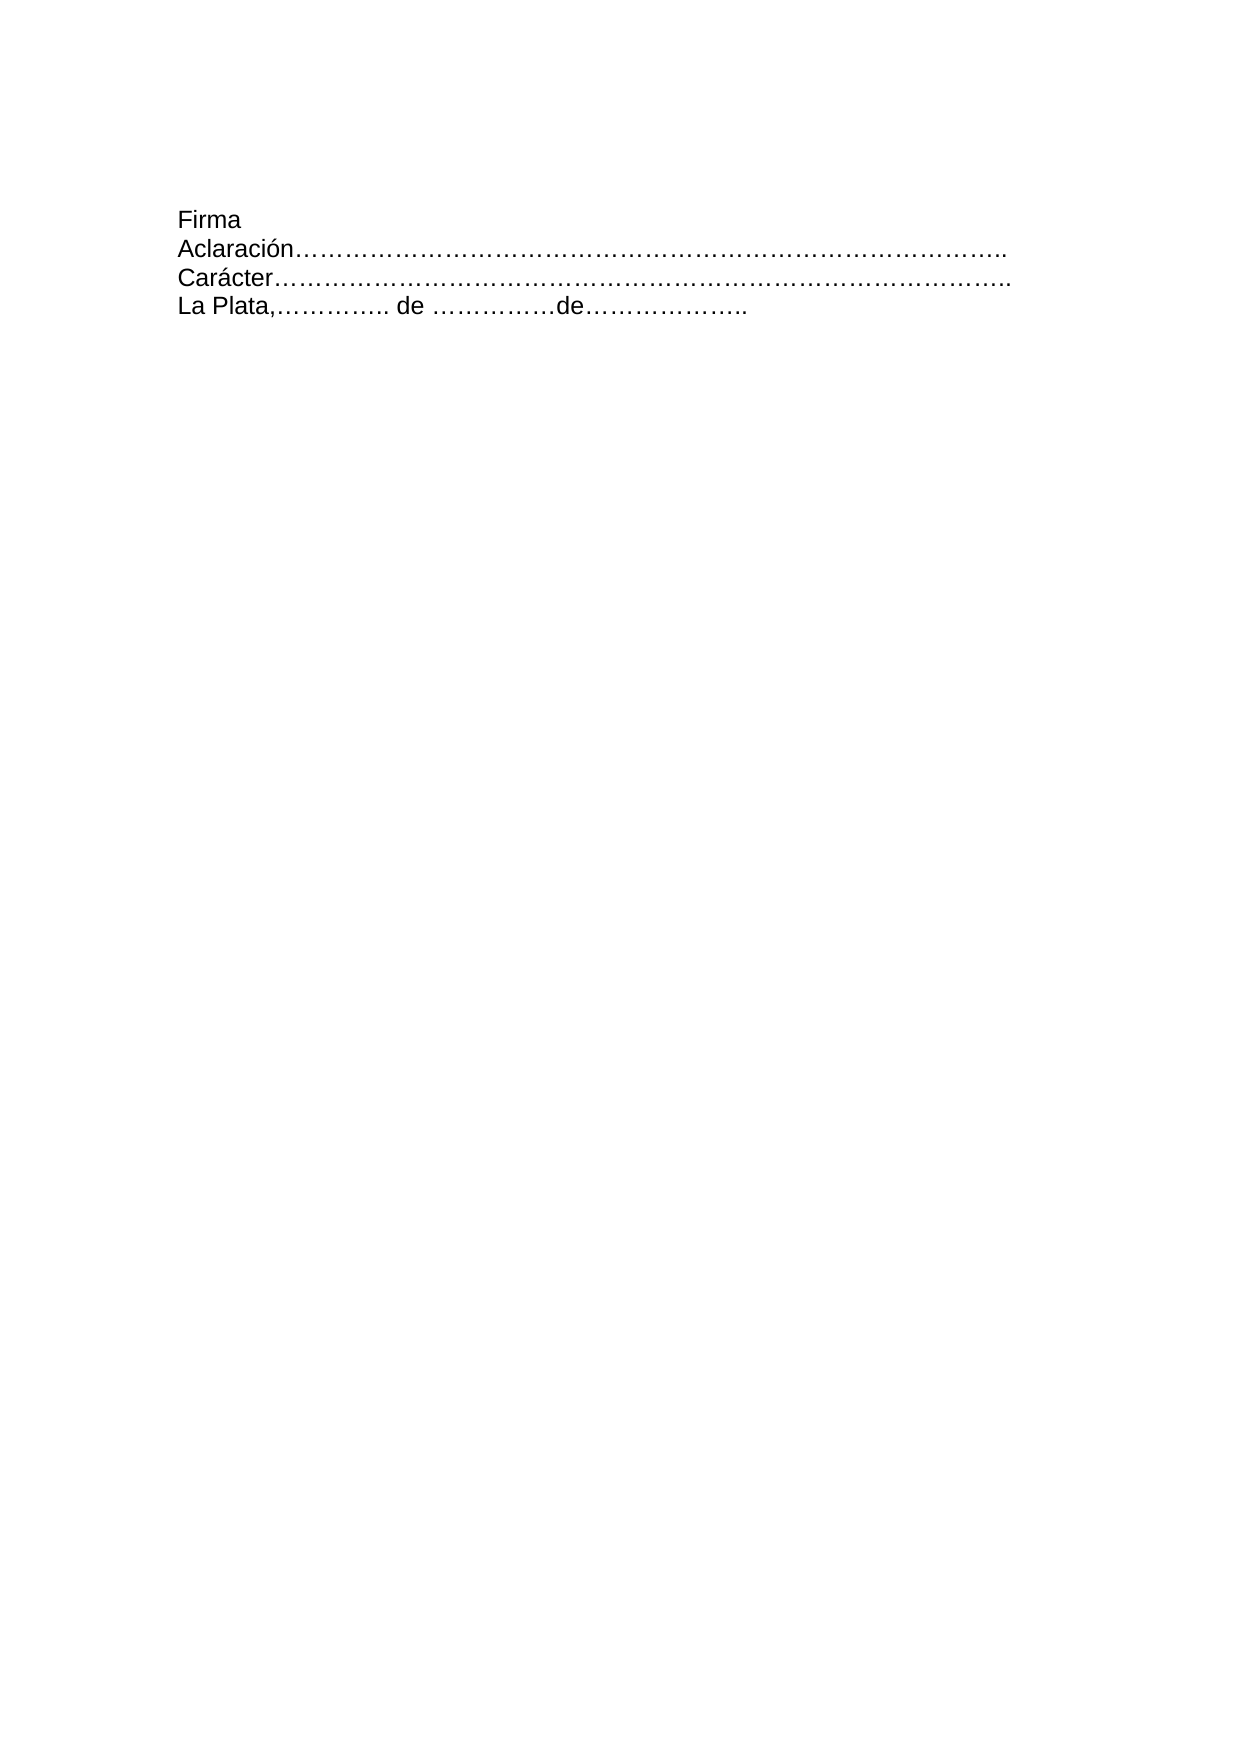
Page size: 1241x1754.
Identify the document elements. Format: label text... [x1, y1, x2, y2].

text Carácter…………………………………………………………………………….. [177, 263, 1063, 291]
text La Plata,………….. de ……………de……………….. [177, 291, 1063, 320]
text Firma [177, 205, 1063, 234]
text Aclaración………………………………………………………………………….. [177, 234, 1063, 263]
